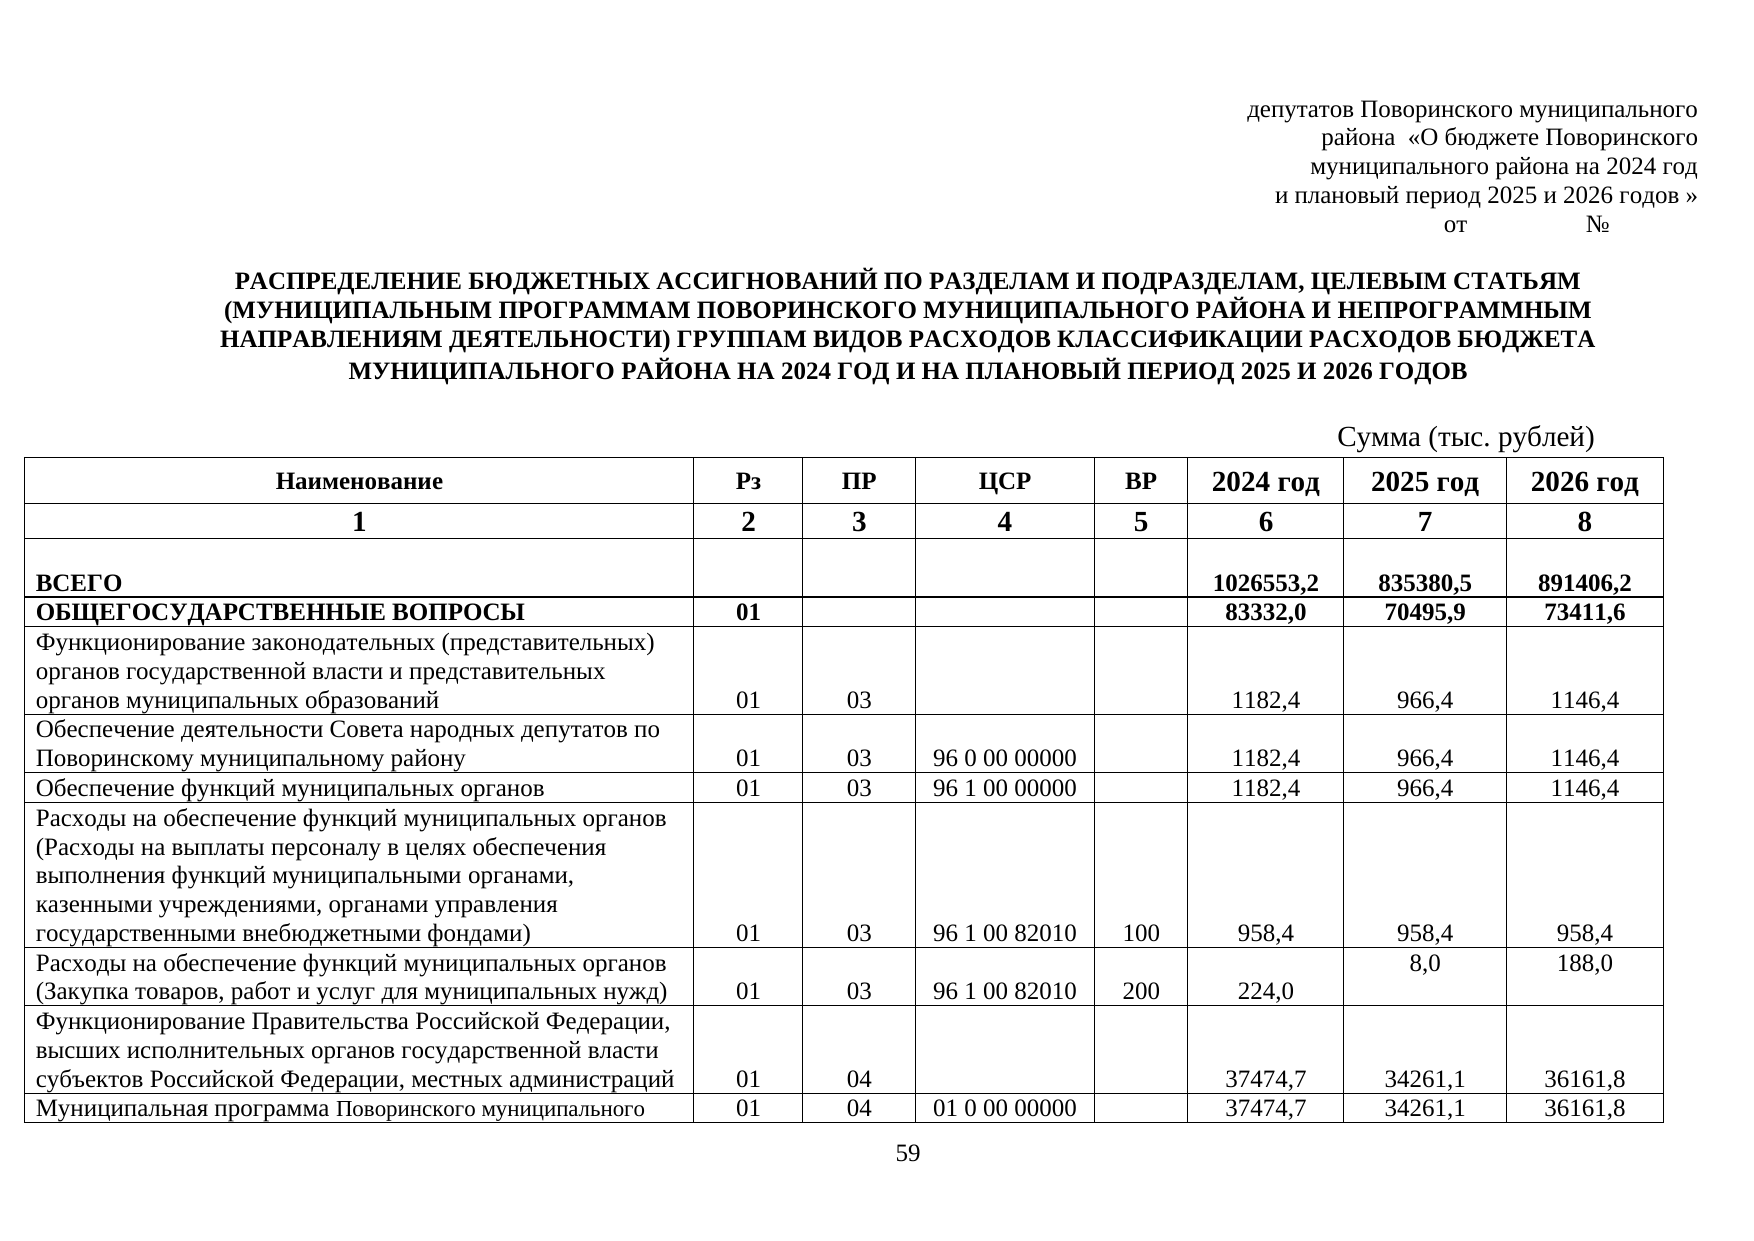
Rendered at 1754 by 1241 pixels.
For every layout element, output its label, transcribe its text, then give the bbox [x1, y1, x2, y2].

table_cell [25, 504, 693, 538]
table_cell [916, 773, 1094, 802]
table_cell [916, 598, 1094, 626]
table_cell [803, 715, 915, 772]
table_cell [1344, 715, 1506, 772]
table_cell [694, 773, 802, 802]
text Сумма (тыс. рублей) [118, 419, 1698, 453]
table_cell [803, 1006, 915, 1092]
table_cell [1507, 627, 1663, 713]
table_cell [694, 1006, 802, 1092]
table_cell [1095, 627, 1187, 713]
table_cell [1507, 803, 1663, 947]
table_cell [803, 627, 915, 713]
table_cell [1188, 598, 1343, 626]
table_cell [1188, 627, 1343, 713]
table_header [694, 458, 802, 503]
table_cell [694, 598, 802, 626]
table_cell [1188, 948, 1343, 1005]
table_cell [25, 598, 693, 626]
text РАСПРЕДЕЛЕНИЕ БЮДЖЕТНЫХ АССИГНОВАНИЙ ПО РАЗДЕЛАМ И ПОДРАЗДЕЛАМ, ЦЕЛЕВЫМ СТАТЬЯМ [118, 266, 1698, 295]
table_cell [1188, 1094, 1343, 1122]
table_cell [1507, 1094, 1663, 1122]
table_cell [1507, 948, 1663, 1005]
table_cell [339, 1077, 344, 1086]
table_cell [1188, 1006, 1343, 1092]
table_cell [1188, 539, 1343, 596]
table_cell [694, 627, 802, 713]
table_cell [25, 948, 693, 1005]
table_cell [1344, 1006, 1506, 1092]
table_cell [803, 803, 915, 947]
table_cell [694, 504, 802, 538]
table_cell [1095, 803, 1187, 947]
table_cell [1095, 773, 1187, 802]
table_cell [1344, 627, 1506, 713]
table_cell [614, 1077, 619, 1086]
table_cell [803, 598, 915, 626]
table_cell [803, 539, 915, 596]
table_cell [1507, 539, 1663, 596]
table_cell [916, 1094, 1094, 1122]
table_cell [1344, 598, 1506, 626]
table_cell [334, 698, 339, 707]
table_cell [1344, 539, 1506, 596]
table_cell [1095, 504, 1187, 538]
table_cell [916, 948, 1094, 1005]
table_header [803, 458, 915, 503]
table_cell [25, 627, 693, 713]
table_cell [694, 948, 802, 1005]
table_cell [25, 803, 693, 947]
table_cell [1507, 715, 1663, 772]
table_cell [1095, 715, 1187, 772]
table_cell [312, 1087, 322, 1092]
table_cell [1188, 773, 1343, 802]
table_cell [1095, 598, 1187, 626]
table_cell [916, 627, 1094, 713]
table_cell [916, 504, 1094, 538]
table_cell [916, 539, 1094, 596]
text района «О бюджете Поворинского [118, 122, 1698, 151]
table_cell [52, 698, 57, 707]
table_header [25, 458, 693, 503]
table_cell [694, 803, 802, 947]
text депутатов Поворинского муниципального [118, 94, 1698, 122]
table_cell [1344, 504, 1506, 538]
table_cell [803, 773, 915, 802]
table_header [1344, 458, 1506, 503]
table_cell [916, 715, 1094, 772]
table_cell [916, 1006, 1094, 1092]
text от № [118, 209, 1609, 237]
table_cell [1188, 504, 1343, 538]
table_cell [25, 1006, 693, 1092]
text муниципального района на 2024 год [118, 151, 1698, 180]
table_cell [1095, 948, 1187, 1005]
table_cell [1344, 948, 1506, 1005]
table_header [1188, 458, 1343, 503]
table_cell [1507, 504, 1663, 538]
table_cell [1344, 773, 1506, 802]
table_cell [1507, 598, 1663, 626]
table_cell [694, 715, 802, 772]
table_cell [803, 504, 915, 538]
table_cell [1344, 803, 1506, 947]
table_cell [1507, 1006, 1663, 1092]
text (МУНИЦИПАЛЬНЫМ ПРОГРАММАМ ПОВОРИНСКОГО МУНИЦИПАЛЬНОГО РАЙОНА И НЕПРОГРАММНЫМ НАПРАВЛЕНИЯМ ДЕЯТЕЛЬНОСТИ) ГРУППАМ ВИДОВ РАСХОДОВ КЛАССИФИКАЦИИ РАСХОДОВ БЮДЖЕТА МУНИЦИПАЛЬНОГО РАЙОНА НА 2024 ГОД И НА ПЛАНОВЫЙ ПЕРИОД 2025 И 2026 ГОДОВ [118, 295, 1698, 386]
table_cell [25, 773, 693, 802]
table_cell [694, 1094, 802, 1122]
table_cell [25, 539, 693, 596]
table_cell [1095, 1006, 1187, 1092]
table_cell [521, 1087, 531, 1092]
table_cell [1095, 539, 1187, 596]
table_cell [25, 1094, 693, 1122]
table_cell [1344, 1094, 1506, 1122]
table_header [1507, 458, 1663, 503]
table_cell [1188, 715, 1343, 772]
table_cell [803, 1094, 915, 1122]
text и плановый период 2025 и 2026 годов » [118, 180, 1698, 209]
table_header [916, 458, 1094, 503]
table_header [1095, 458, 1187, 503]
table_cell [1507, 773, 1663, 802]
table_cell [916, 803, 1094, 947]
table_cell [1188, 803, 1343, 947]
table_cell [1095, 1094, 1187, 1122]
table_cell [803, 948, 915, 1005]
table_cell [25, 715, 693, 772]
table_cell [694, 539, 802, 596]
